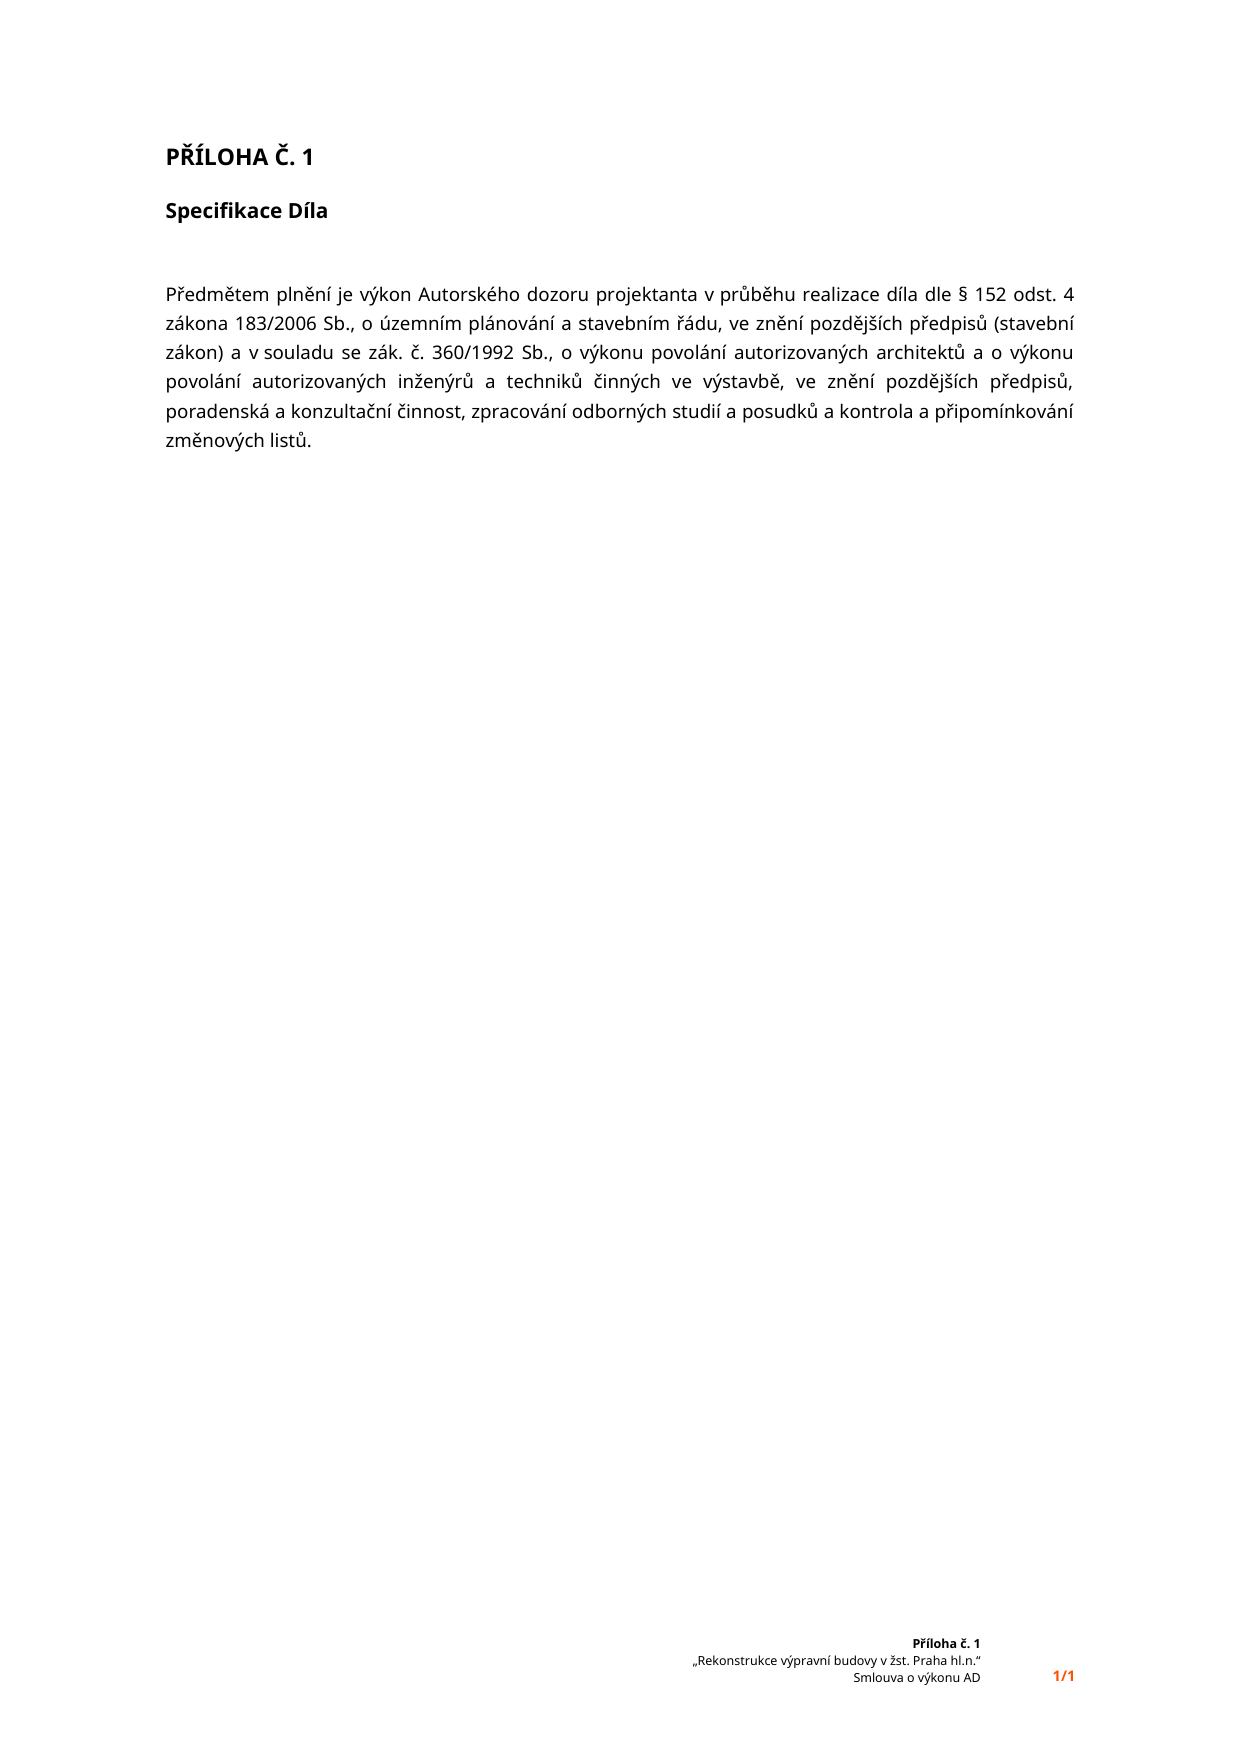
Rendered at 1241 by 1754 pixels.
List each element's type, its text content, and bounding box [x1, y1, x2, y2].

text Specifikace Díla [165, 197, 1075, 225]
text Předmětem plnění je výkon Autorského dozoru projektanta v průběhu realizace díla dle § 152 odst. 4 zákona 183/2006 Sb., o územním plánování a stavebním řádu, ve znění pozdějších předpisů (stavební zákon) a v souladu se zák. č. 360/1992 Sb., o výkonu povolání autorizovaných architektů a o výkonu povolání autorizovaných inženýrů a techniků činných ve výstavbě, ve znění pozdějších předpisů, poradenská a konzultační činnost, zpracování odborných studií a posudků a kontrola a připomínkování změnových listů. [165, 281, 1075, 453]
text Příloha č. 1 [165, 141, 1075, 173]
